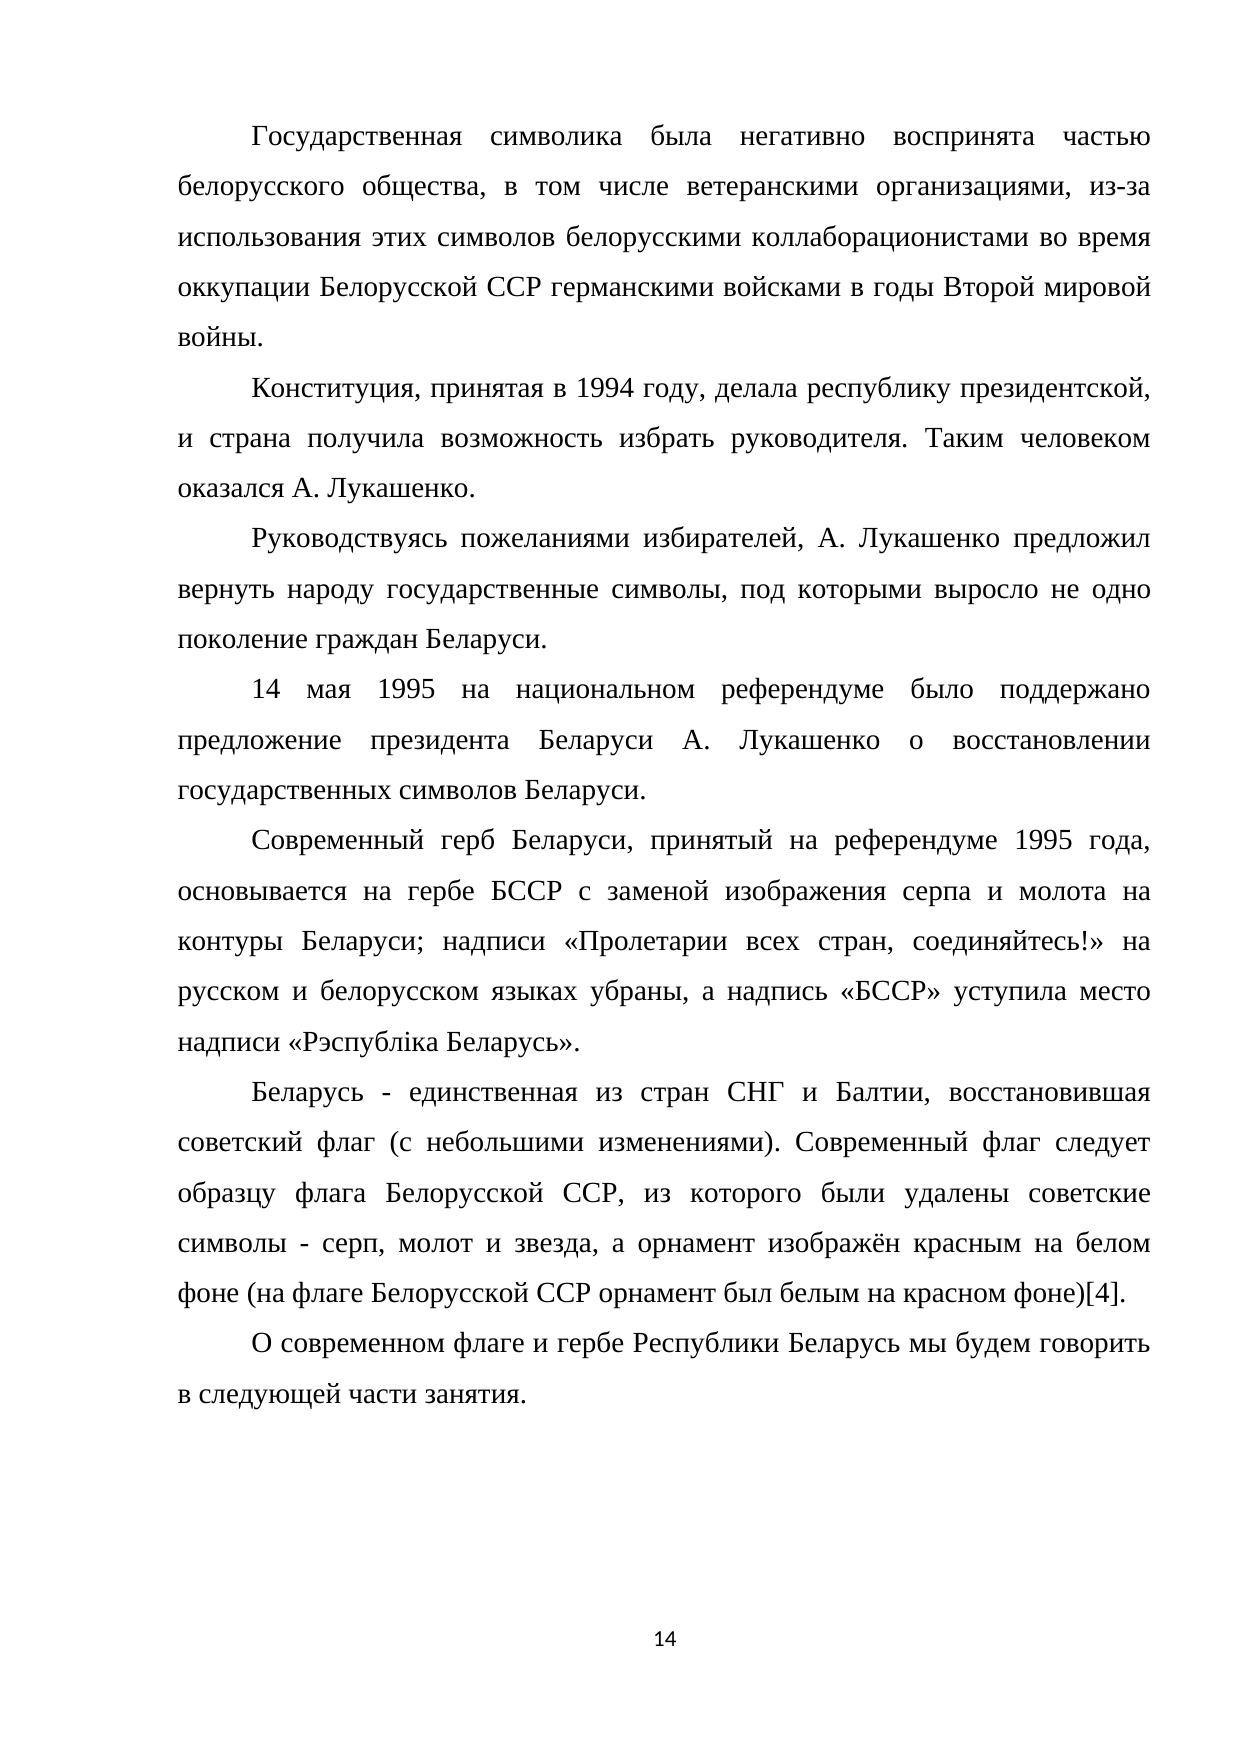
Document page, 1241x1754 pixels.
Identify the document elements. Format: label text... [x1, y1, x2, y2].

text Государственная символика была негативно воспринята частью белорусского общества, в том числе ветеранскими организациями, из-за использования этих символов белорусскими коллаборационистами во время оккупации Белорусской ССР германскими войсками в годы Второй мировой войны. [177, 118, 1152, 353]
text 14 мая 1995 на национальном референдуме было поддержано предложение президента Беларуси A. Лукашенко о восстановлении государственных символов Беларуси. [177, 672, 1152, 806]
text Конституция, принятая в 1994 году, делала республику президентской, и страна получила возможность избрать руководителя. Таким человеком оказался А. Лукашенко. [177, 370, 1152, 504]
text Современный герб Беларуси, принятый на референдуме 1995 года, основывается на гербе БССР с заменой изображения серпа и молота на контуры Беларуси; надписи «Пролетарии всех стран, соединяйтесь!» на русском и белорусском языках убраны, а надпись «БССР» уступила место надписи «Рэспублiка Беларусь». [177, 822, 1152, 1057]
text Руководствуясь пожеланиями избирателей, А. Лукашенко предложил вернуть народу государственные символы, под которыми выросло не одно поколение граждан Беларуси. [177, 521, 1152, 655]
text Беларусь - единственная из стран СНГ и Балтии, восстановившая советский флаг (с небольшими изменениями). Современный флаг следует образцу флага Белорусской ССР, из которого были удалены советские символы - серп, молот и звезда, а орнамент изображён красным на белом фоне (на флаге Белорусской ССР орнамент был белым на красном фоне)[4]. [177, 1074, 1152, 1309]
text О современном флаге и гербе Республики Беларусь мы будем говорить в следующей части занятия. [177, 1326, 1152, 1409]
